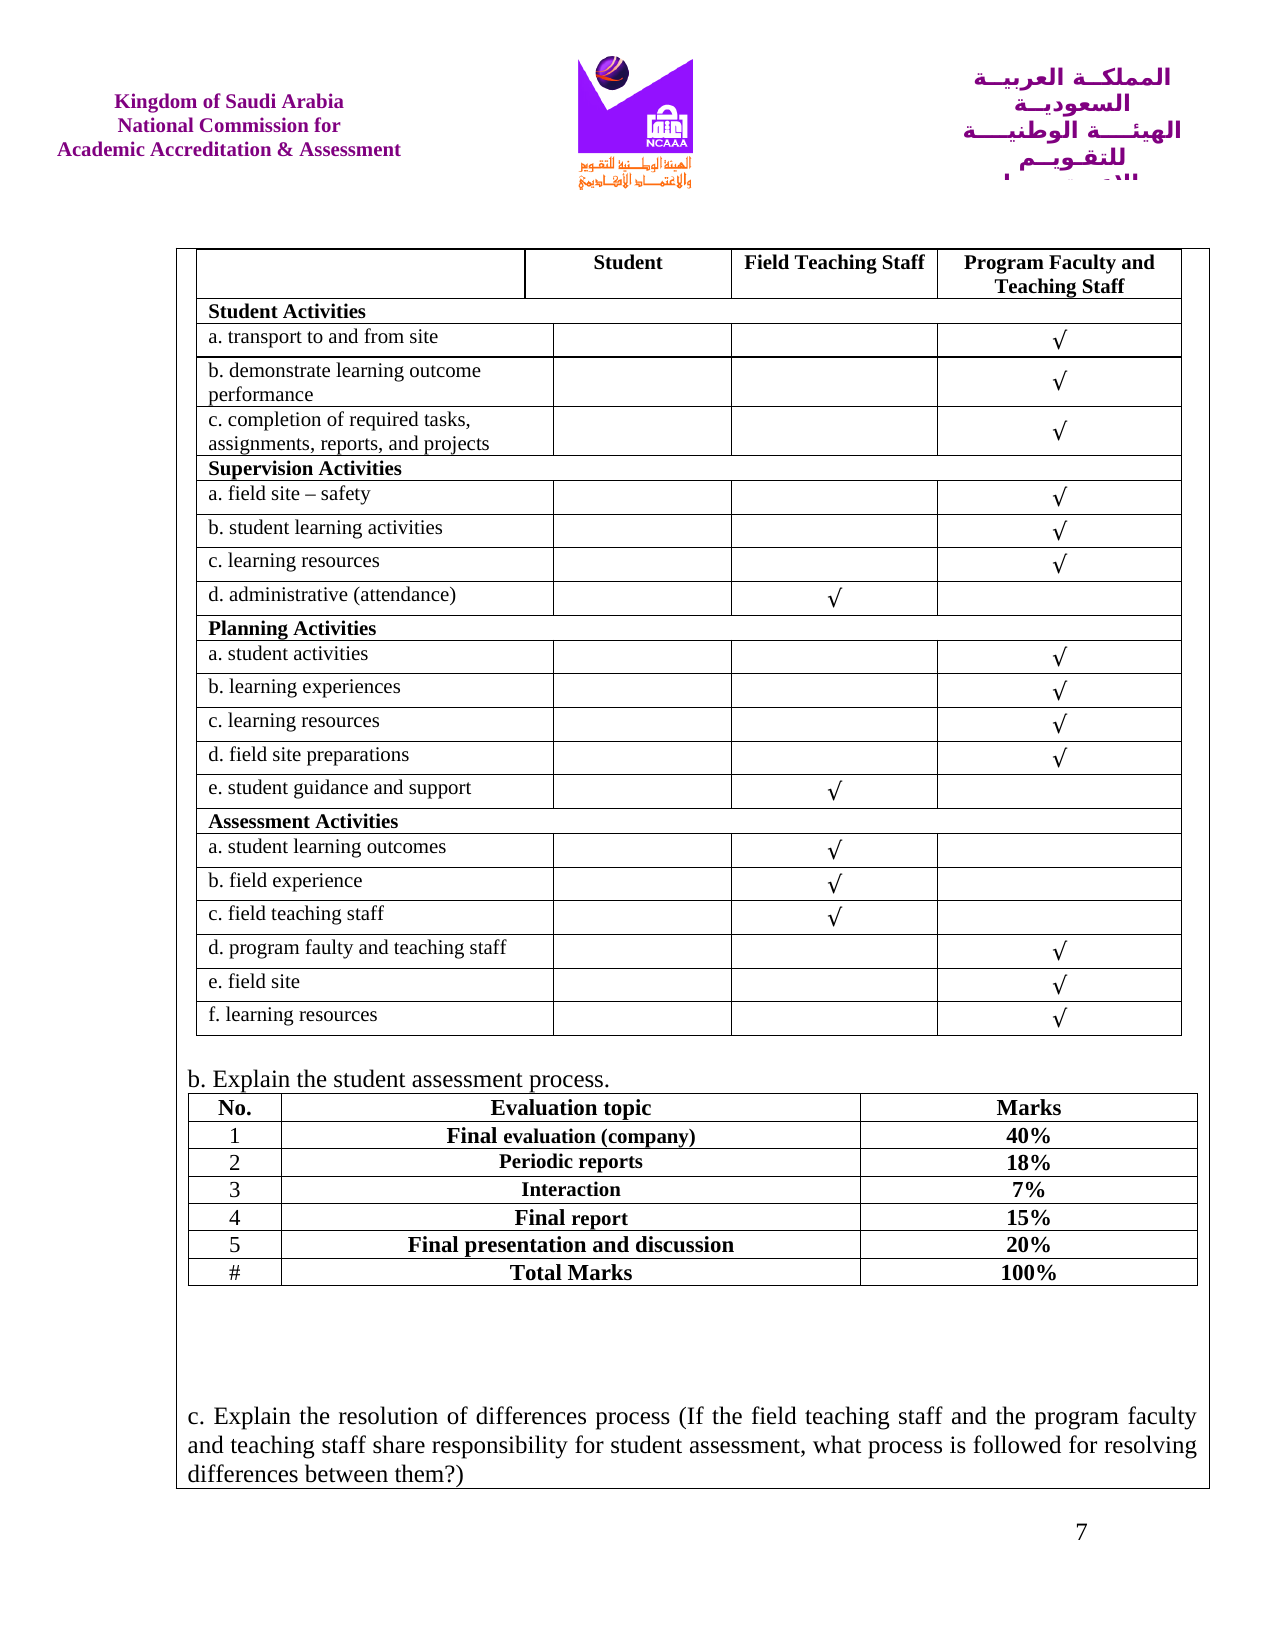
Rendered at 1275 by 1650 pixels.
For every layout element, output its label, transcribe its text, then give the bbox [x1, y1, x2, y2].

picture [540, 26, 713, 206]
